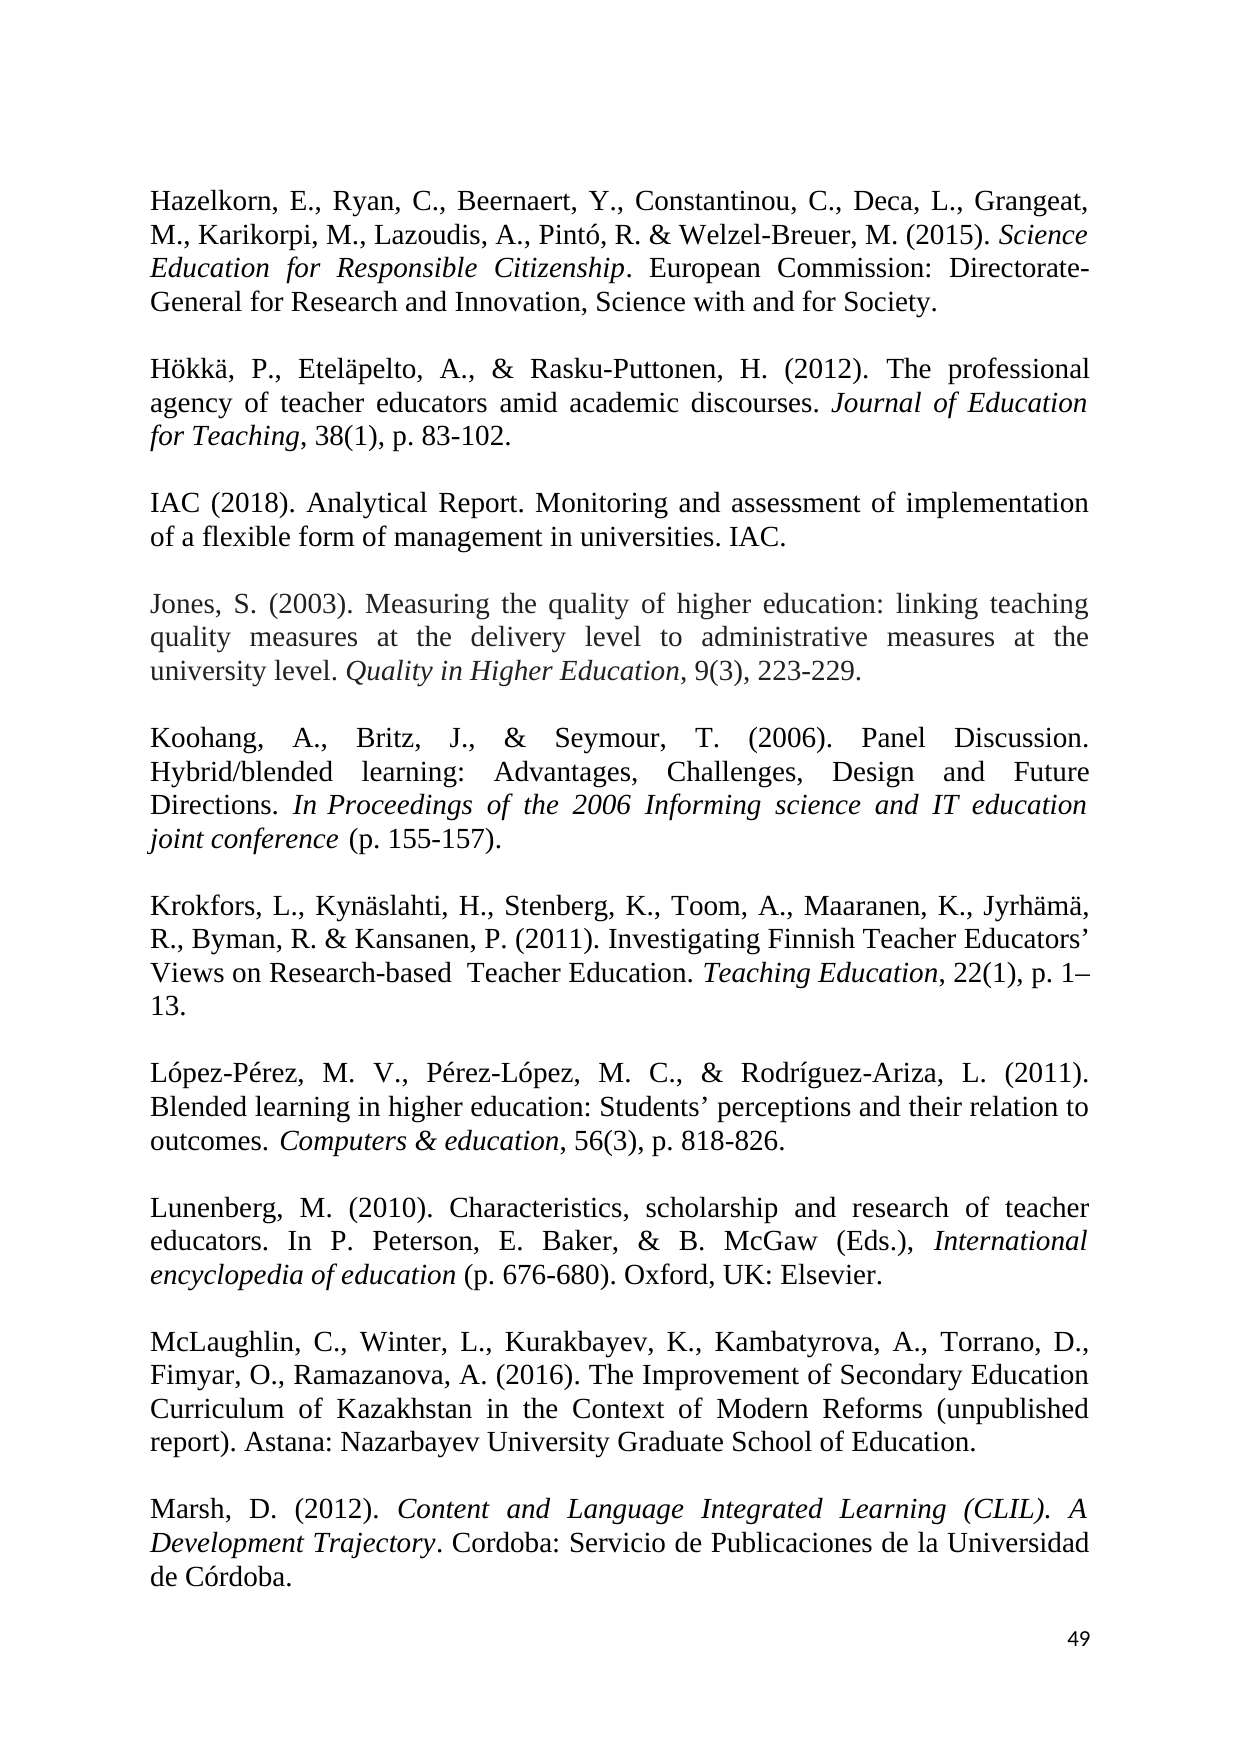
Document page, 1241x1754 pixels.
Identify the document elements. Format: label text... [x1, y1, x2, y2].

text Jones, S. (2003). Measuring the quality of higher education: linking teaching quality measures at the delivery level to administrative measures at the university level. Quality in Higher Education, 9(3), 223-229. [150, 586, 1090, 687]
text Krokfors, L., Kynäslahti, H., Stenberg, K., Toom, A., Maaranen, K., Jyrhämä, R., Byman, R. & Kansanen, P. (2011). Investigating Finnish Teacher Educators’ Views on Research-based Teacher Education. Teaching Education, 22(1), p. 1–13. [150, 888, 1090, 1022]
text Marsh, D. (2012). Content and Language Integrated Learning (CLIL). A Development Trajectory. Cordoba: Servicio de Publicaciones de la Universidad de Córdoba. [150, 1492, 1090, 1592]
text McLaughlin, C., Winter, L., Kurakbayev, K., Kambatyrova, A., Torrano, D., Fimyar, O., Ramazanova, A. (2016). The Improvement of Secondary Education Curriculum of Kazakhstan in the Context of Modern Reforms (unpublished report). Astana: Nazarbayev University Graduate School of Education. [150, 1324, 1090, 1458]
text IAC (2018). Analytical Report. Monitoring and assessment of implementation of a flexible form of management in universities. IAC. [150, 485, 1090, 552]
text Koohang, A., Britz, J., & Seymour, T. (2006). Panel Discussion. Hybrid/blended learning: Advantages, Challenges, Design and Future Directions. In Proceedings of the 2006 Informing science and IT education joint conference (p. 155-157). [150, 720, 1090, 854]
text López-Pérez, M. V., Pérez-López, M. C., & Rodríguez-Ariza, L. (2011). Blended learning in higher education: Students’ perceptions and their relation to outcomes. Computers & education, 56(3), p. 818-826. [150, 1056, 1090, 1156]
text Hazelkorn, E., Ryan, C., Beernaert, Y., Constantinou, C., Deca, L., Grangeat, M., Karikorpi, M., Lazoudis, A., Pintó, R. & Welzel-Breuer, M. (2015). Science Education for Responsible Citizenship. European Commission: Directorate-General for Research and Innovation, Science with and for Society. [150, 183, 1090, 318]
text Hökkä, P., Eteläpelto, A., & Rasku-Puttonen, H. (2012). The professional agency of teacher educators amid academic discourses. Journal of Education for Teaching, 38(1), p. 83-102. [150, 351, 1090, 452]
text Lunenberg, M. (2010). Characteristics, scholarship and research of teacher educators. In P. Peterson, E. Baker, & B. McGaw (Eds.), International encyclopedia of education (p. 676-680). Oxford, UK: Elsevier. [150, 1190, 1090, 1290]
